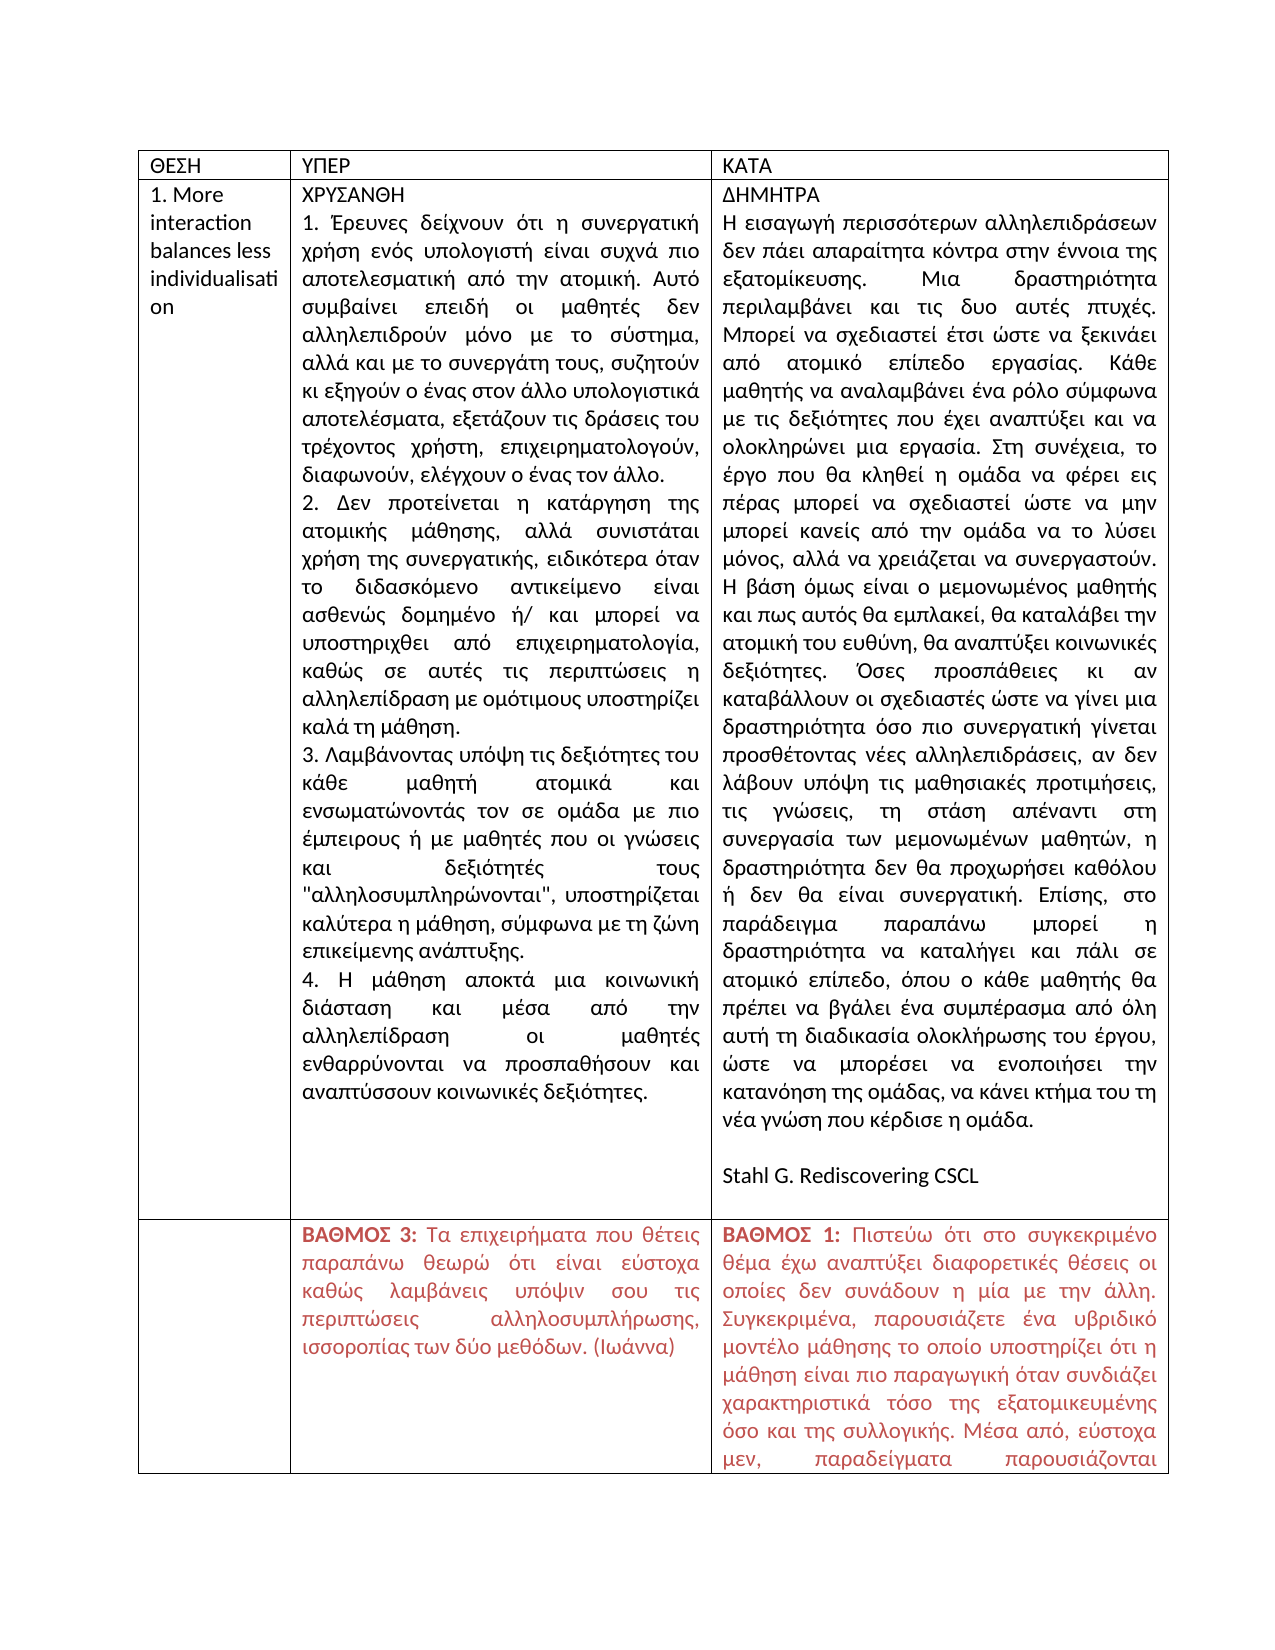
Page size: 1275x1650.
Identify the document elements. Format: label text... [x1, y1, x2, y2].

table_header ΥΠΕΡ [291, 151, 711, 179]
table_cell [291, 1220, 711, 1472]
table_cell ΧΡΥΣΑΝΘΗ 1. Έρευνες δείχνουν ότι η συνεργατική χρήση ενός υπολογιστή είναι συχνά πιο αποτελεσματική από την ατομική. Αυτό συμβαίνει επειδή οι μαθητές δεν αλληλεπιδρούν μόνο με το σύστημα, αλλά και με το συνεργάτη τους, συζητούν κι εξηγούν ο ένας στον άλλο υπολογιστικά αποτελέσματα, εξετάζουν τις δράσεις του τρέχοντος χρήστη, επιχειρηματολογούν, διαφωνούν, ελέγχουν ο ένας τον άλλο. 2. Δεν προτείνεται η κατάργηση της ατομικής μάθησης, αλλά συνιστάται χρήση της συνεργατικής, ειδικότερα όταν το διδασκόμενο αντικείμενο είναι ασθενώς δομημένο ή/ και μπορεί να υποστηριχθει από επιχειρηματολογία, καθώς σε αυτές τις περιπτώσεις η αλληλεπίδραση με ομότιμους υποστηρίζει καλά τη μάθηση. 3. Λαμβάνοντας υπόψη τις δεξιότητες του κάθε μαθητή ατομικά και ενσωματώνοντάς τον σε ομάδα με πιο έμπειρους ή με μαθητές που οι γνώσεις και δεξιότητές τους "αλληλοσυμπληρώνονται", υποστηρίζεται καλύτερα η μάθηση, σύμφωνα με τη ζώνη επικείμενης ανάπτυξης. 4. Η μάθηση αποκτά μια κοινωνική διάσταση και μέσα από την αλληλεπίδραση οι μαθητές ενθαρρύνονται να προσπαθήσουν και αναπτύσσουν κοινωνικές δεξιότητες. [291, 180, 711, 1219]
table_cell ΔΗΜΗΤΡΑ Η εισαγωγή περισσότερων αλληλεπιδράσεων δεν πάει απαραίτητα κόντρα στην έννοια της εξατομίκευσης. Μια δραστηριότητα περιλαμβάνει και τις δυο αυτές πτυχές. Μπορεί να σχεδιαστεί έτσι ώστε να ξεκινάει από ατομικό επίπεδο εργασίας. Κάθε μαθητής να αναλαμβάνει ένα ρόλο σύμφωνα με τις δεξιότητες που έχει αναπτύξει και να ολοκληρώνει μια εργασία. Στη συνέχεια, το έργο που θα κληθεί η ομάδα να φέρει εις πέρας μπορεί να σχεδιαστεί ώστε να μην μπορεί κανείς από την ομάδα να το λύσει μόνος, αλλά να χρειάζεται να συνεργαστούν. Η βάση όμως είναι ο μεμονωμένος μαθητής και πως αυτός θα εμπλακεί, θα καταλάβει την ατομική του ευθύνη, θα αναπτύξει κοινωνικές δεξιότητες. Όσες προσπάθειες κι αν καταβάλλουν οι σχεδιαστές ώστε να γίνει μια δραστηριότητα όσο πιο συνεργατική γίνεται προσθέτοντας νέες αλληλεπιδράσεις, αν δεν λάβουν υπόψη τις μαθησιακές προτιμήσεις, τις γνώσεις, τη στάση απέναντι στη συνεργασία των μεμονωμένων μαθητών, η δραστηριότητα δεν θα προχωρήσει καθόλου ή δεν θα είναι συνεργατική. Επίσης, στο παράδειγμα παραπάνω μπορεί η δραστηριότητα να καταλήγει και πάλι σε ατομικό επίπεδο, όπου ο κάθε μαθητής θα πρέπει να βγάλει ένα συμπέρασμα από όλη αυτή τη διαδικασία ολοκλήρωσης του έργου, ώστε να μπορέσει να ενοποιήσει την κατανόηση της ομάδας, να κάνει κτήμα του τη νέα γνώση που κέρδισε η ομάδα. Stahl G. Rediscovering CSCL [712, 180, 1168, 1219]
table_cell [139, 1220, 290, 1472]
table_header ΘΕΣΗ [139, 151, 290, 179]
table_header ΚΑΤΑ [712, 151, 1168, 179]
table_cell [712, 1220, 1168, 1472]
table_cell 1. More interaction balances less individualisation [139, 180, 290, 1219]
